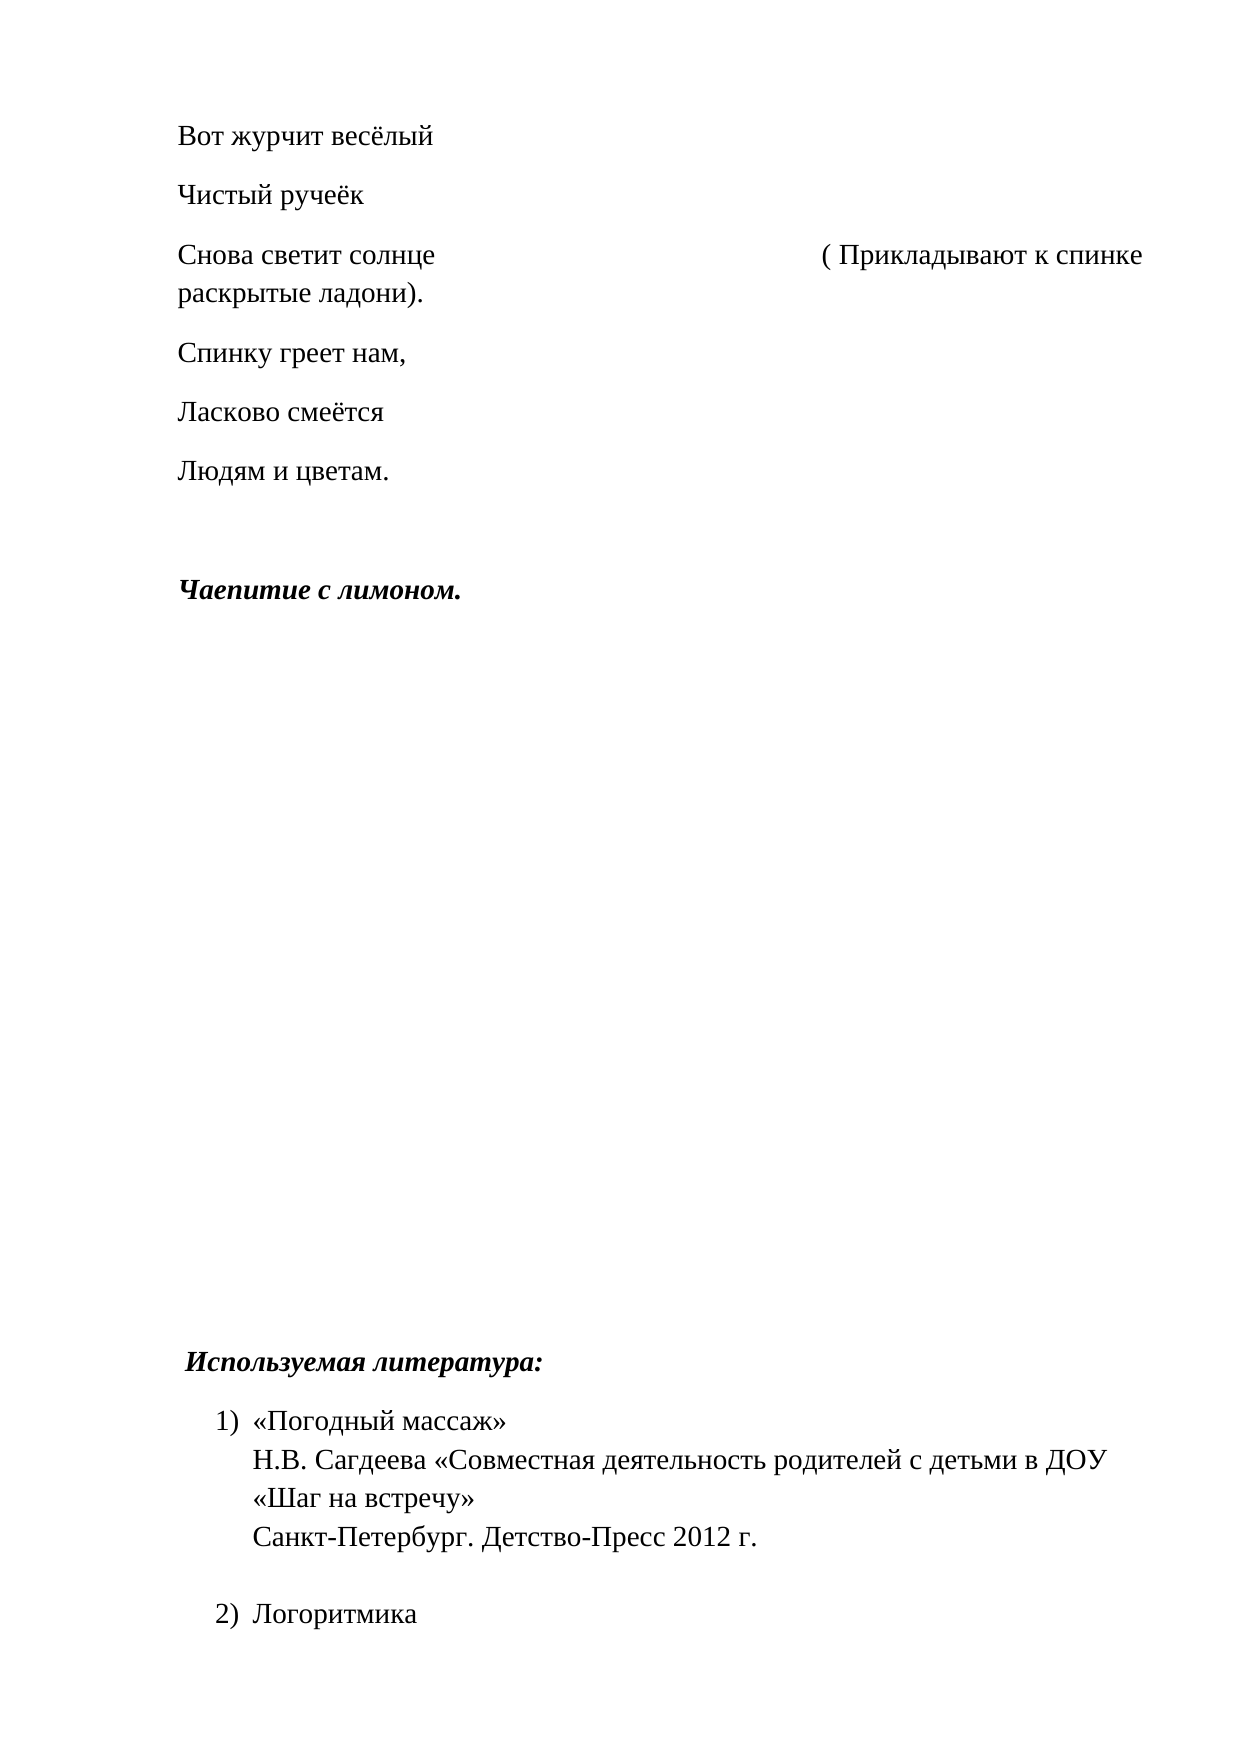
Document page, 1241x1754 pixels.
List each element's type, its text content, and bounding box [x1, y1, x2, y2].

text Людям и цветам. [177, 453, 1152, 487]
list «Погодный массаж» [215, 1403, 1152, 1437]
text Спинку греет нам, [177, 335, 1152, 368]
text Используемая литература: [177, 1344, 1152, 1378]
text Чистый ручеёк [177, 177, 1152, 211]
text Вот журчит весёлый [177, 118, 1152, 152]
text Чаепитие с лимоном. [177, 572, 1152, 606]
text Ласково смеётся [177, 394, 1152, 428]
list Логоритмика [215, 1596, 1152, 1630]
list Санкт-Петербург. Детство-Пресс 2012 г. [252, 1519, 1152, 1553]
list Н.В. Сагдеева «Совместная деятельность родителей с детьми в ДОУ «Шаг на встречу» [252, 1442, 1152, 1514]
text Снова светит солнце ( Прикладывают к спинке раскрытые ладони). [177, 237, 1152, 309]
